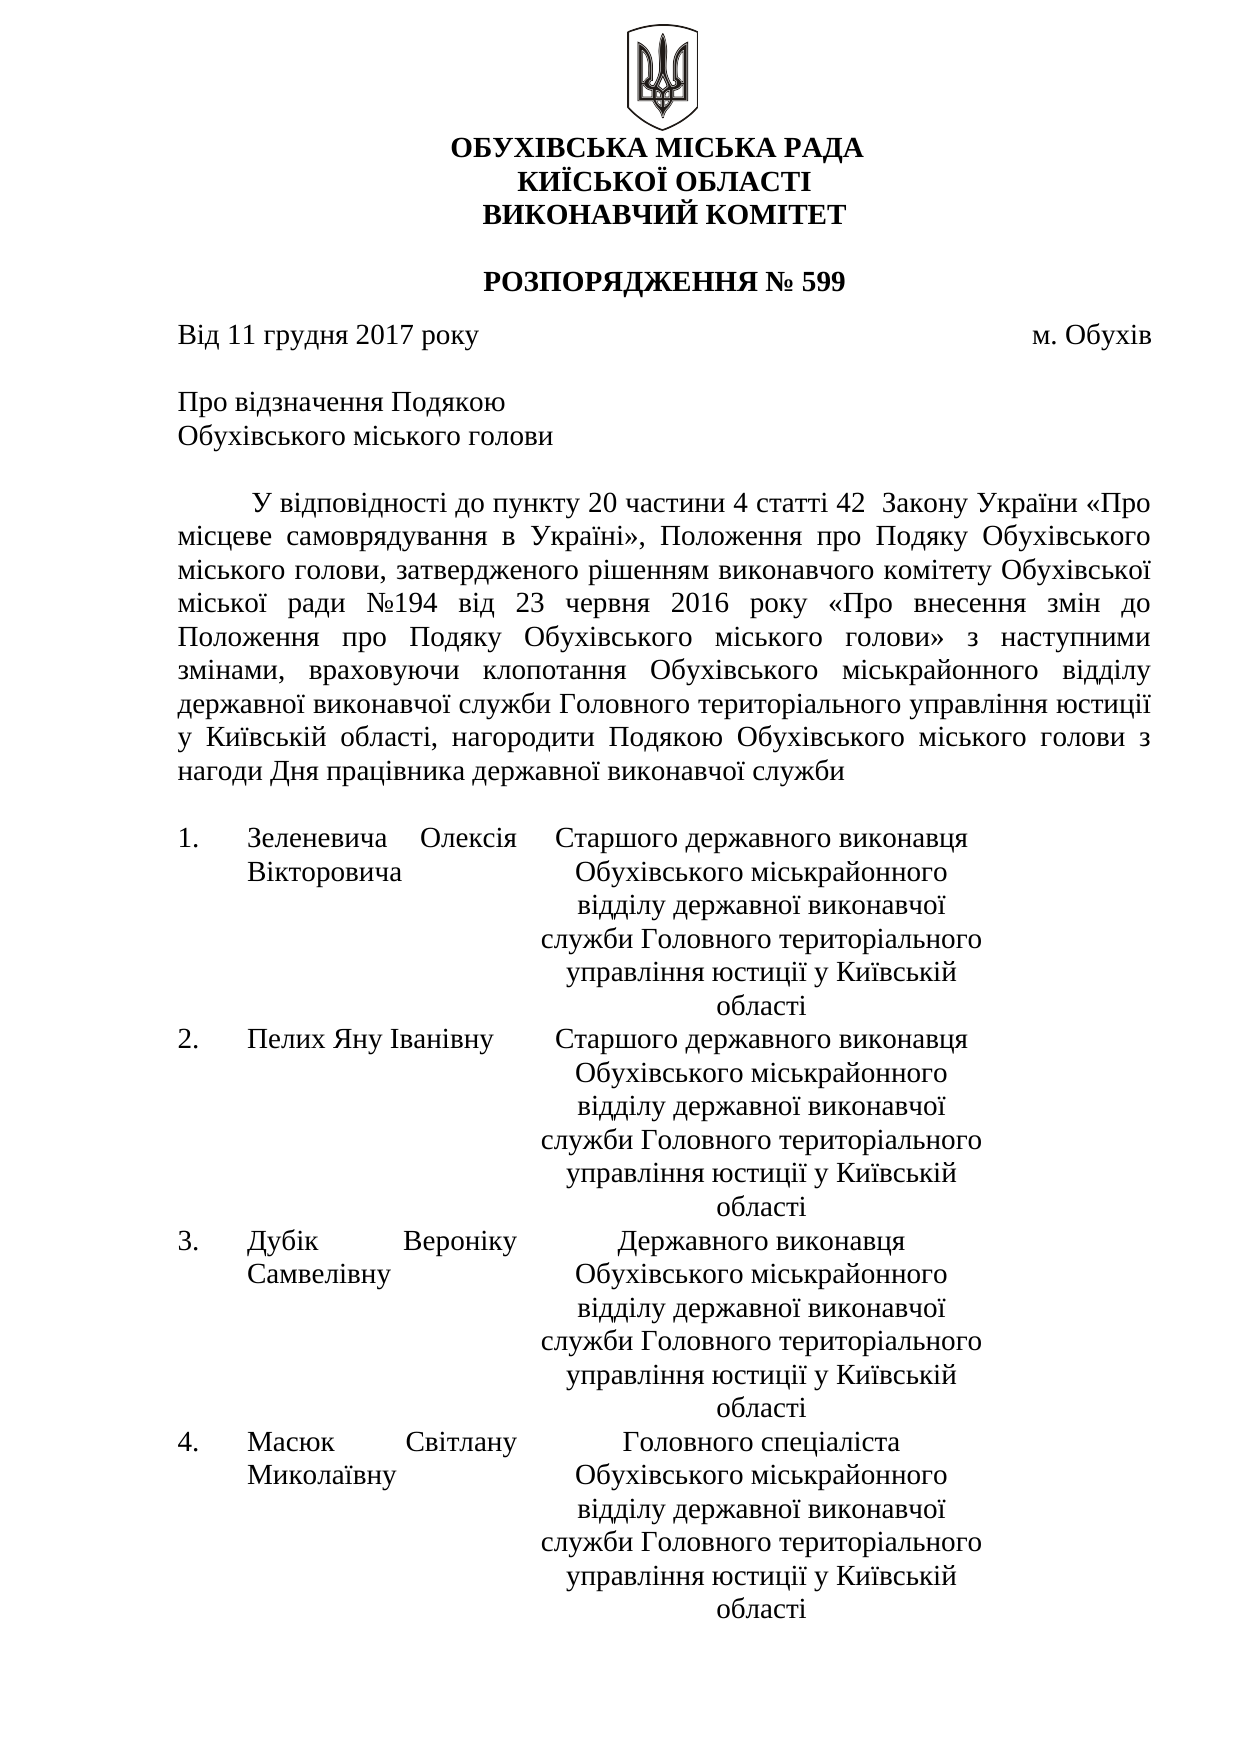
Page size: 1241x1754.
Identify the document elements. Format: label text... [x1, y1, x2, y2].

table_cell Дубік Вероніку Самвелівну [236, 1223, 528, 1424]
table_header м. Обухів [664, 317, 1163, 351]
text ВИКОНАВЧИЙ КОМІТЕТ [177, 197, 1152, 231]
table_header Зеленевича Олексія Вікторовича [236, 820, 528, 1021]
text У відповідності до пункту 20 частини 4 статті 42 Закону України «Про місцеве самоврядування в Україні», Положення про Подяку Обухівського міського голови, затвердженого рішенням виконавчого комітету Обухівської міської ради №194 від 23 червня 2016 року «Про внесення змін до Положення про Подяку Обухівського міського голови» з наступними змінами, враховуючи клопотання Обухівського міськрайонного відділу державної виконавчої служби Головного територіального управління юстиції у Київській області, нагородити Подякою Обухівського міського голови з нагоди Дня працівника державної виконавчої служби [177, 485, 1152, 787]
table_cell 3. [166, 1223, 236, 1424]
text Обухівського міського голови [177, 418, 1152, 451]
text ОБУХІВСЬКА МІСЬКА РАДА [177, 118, 1137, 164]
text Про відзначення Подякою [177, 384, 1152, 418]
table_cell Головного спеціаліста Обухівського міськрайонного відділу державної виконавчої служби Головного територіального управління юстиції у Київській області [528, 1424, 994, 1625]
text КИЇСЬКОЇ ОБЛАСТІ [177, 164, 1152, 197]
table_cell Пелих Яну Іванівну [236, 1021, 528, 1223]
table_cell 2. [166, 1021, 236, 1223]
table_header Старшого державного виконавця Обухівського міськрайонного відділу державної виконавчої служби Головного територіального управління юстиції у Київській області [528, 820, 994, 1021]
table_cell Державного виконавця Обухівського міськрайонного відділу державної виконавчої служби Головного територіального управління юстиції у Київській області [528, 1223, 994, 1424]
table_header 1. [166, 820, 236, 1021]
table_cell Масюк Світлану Миколаївну [236, 1424, 528, 1625]
table_cell Старшого державного виконавця Обухівського міськрайонного відділу державної виконавчої служби Головного територіального управління юстиції у Київській області [528, 1021, 994, 1223]
text РОЗПОРЯДЖЕННЯ № 599 [177, 264, 1152, 298]
table_cell 4. [166, 1424, 236, 1625]
table_header Від 11 грудня 2017 року [166, 317, 664, 351]
